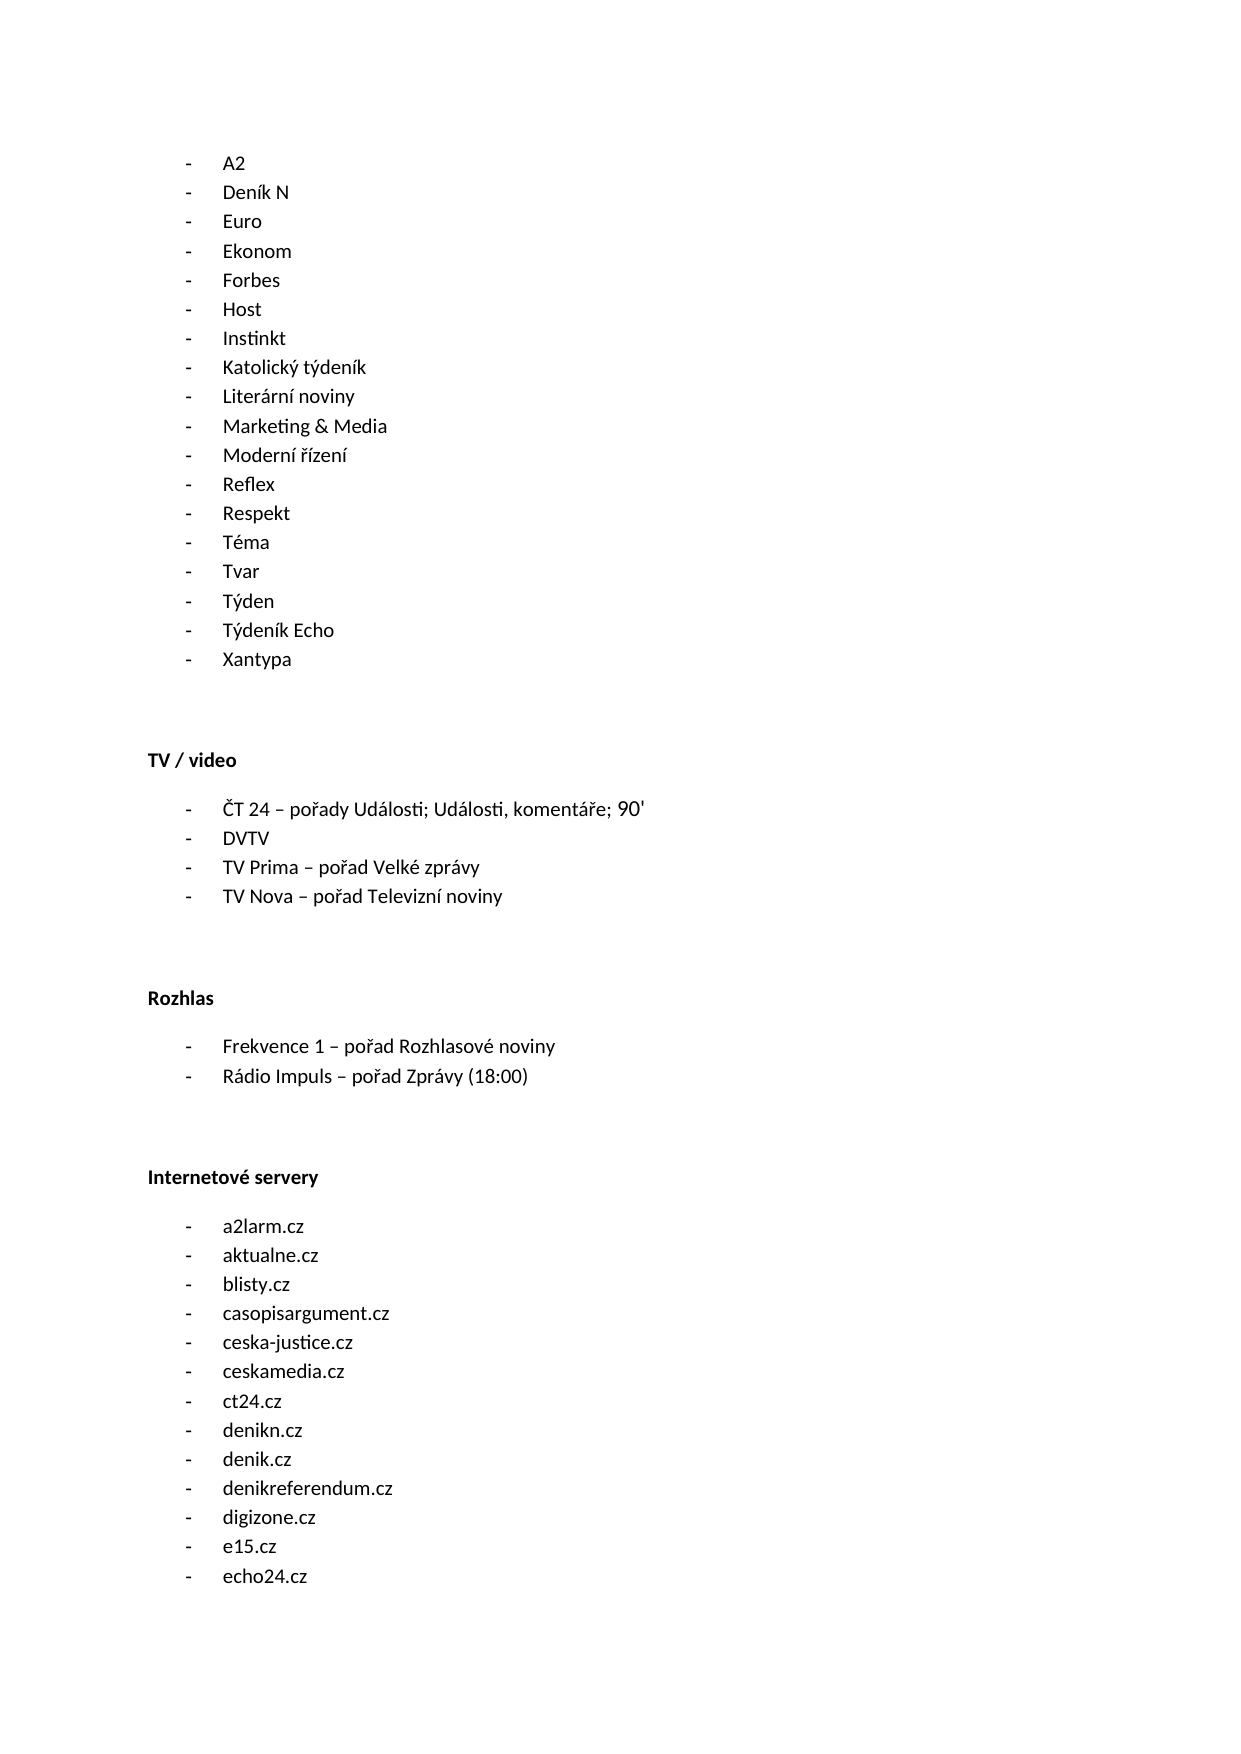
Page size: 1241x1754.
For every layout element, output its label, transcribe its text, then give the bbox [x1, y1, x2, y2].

list ct24.cz [185, 1385, 1093, 1414]
list Host [185, 293, 1093, 323]
list denik.cz [185, 1443, 1093, 1473]
list ceskamedia.cz [185, 1356, 1093, 1385]
list aktualne.cz [185, 1239, 1093, 1268]
list Téma [185, 527, 1093, 556]
list TV Nova – pořad Televizní noviny [185, 881, 1093, 910]
list Tvar [185, 556, 1093, 585]
text TV / video [148, 743, 1093, 773]
list Forbes [185, 264, 1093, 293]
list Ekonom [185, 235, 1093, 264]
list casopisargument.cz [185, 1298, 1093, 1327]
list Reflex [185, 468, 1093, 498]
list digizone.cz [185, 1502, 1093, 1531]
list denikreferendum.cz [185, 1473, 1093, 1502]
list Frekvence 1 – pořad Rozhlasové noviny [185, 1031, 1093, 1060]
list Literární noviny [185, 381, 1093, 410]
list blisty.cz [185, 1268, 1093, 1298]
list DVTV [185, 823, 1093, 852]
list ČT 24 – pořady Události; Události, komentáře; 90' [185, 793, 1093, 823]
list ceska-justice.cz [185, 1327, 1093, 1356]
list Týden [185, 585, 1093, 614]
list Deník N [185, 177, 1093, 206]
list denikn.cz [185, 1414, 1093, 1443]
list Katolický týdeník [185, 352, 1093, 381]
list Euro [185, 206, 1093, 235]
list A2 [185, 148, 1093, 177]
list e15.cz [185, 1531, 1093, 1560]
list Marketing & Media [185, 410, 1093, 439]
text Rozhlas [148, 981, 1093, 1010]
list Respekt [185, 498, 1093, 527]
text Internetové servery [148, 1160, 1093, 1189]
list TV Prima – pořad Velké zprávy [185, 852, 1093, 881]
list Moderní řízení [185, 439, 1093, 468]
list echo24.cz [185, 1560, 1093, 1589]
list Xantypa [185, 643, 1093, 673]
list Instinkt [185, 323, 1093, 352]
list Rádio Impuls – pořad Zprávy (18:00) [185, 1060, 1093, 1089]
list Týdeník Echo [185, 614, 1093, 643]
list a2larm.cz [185, 1210, 1093, 1239]
